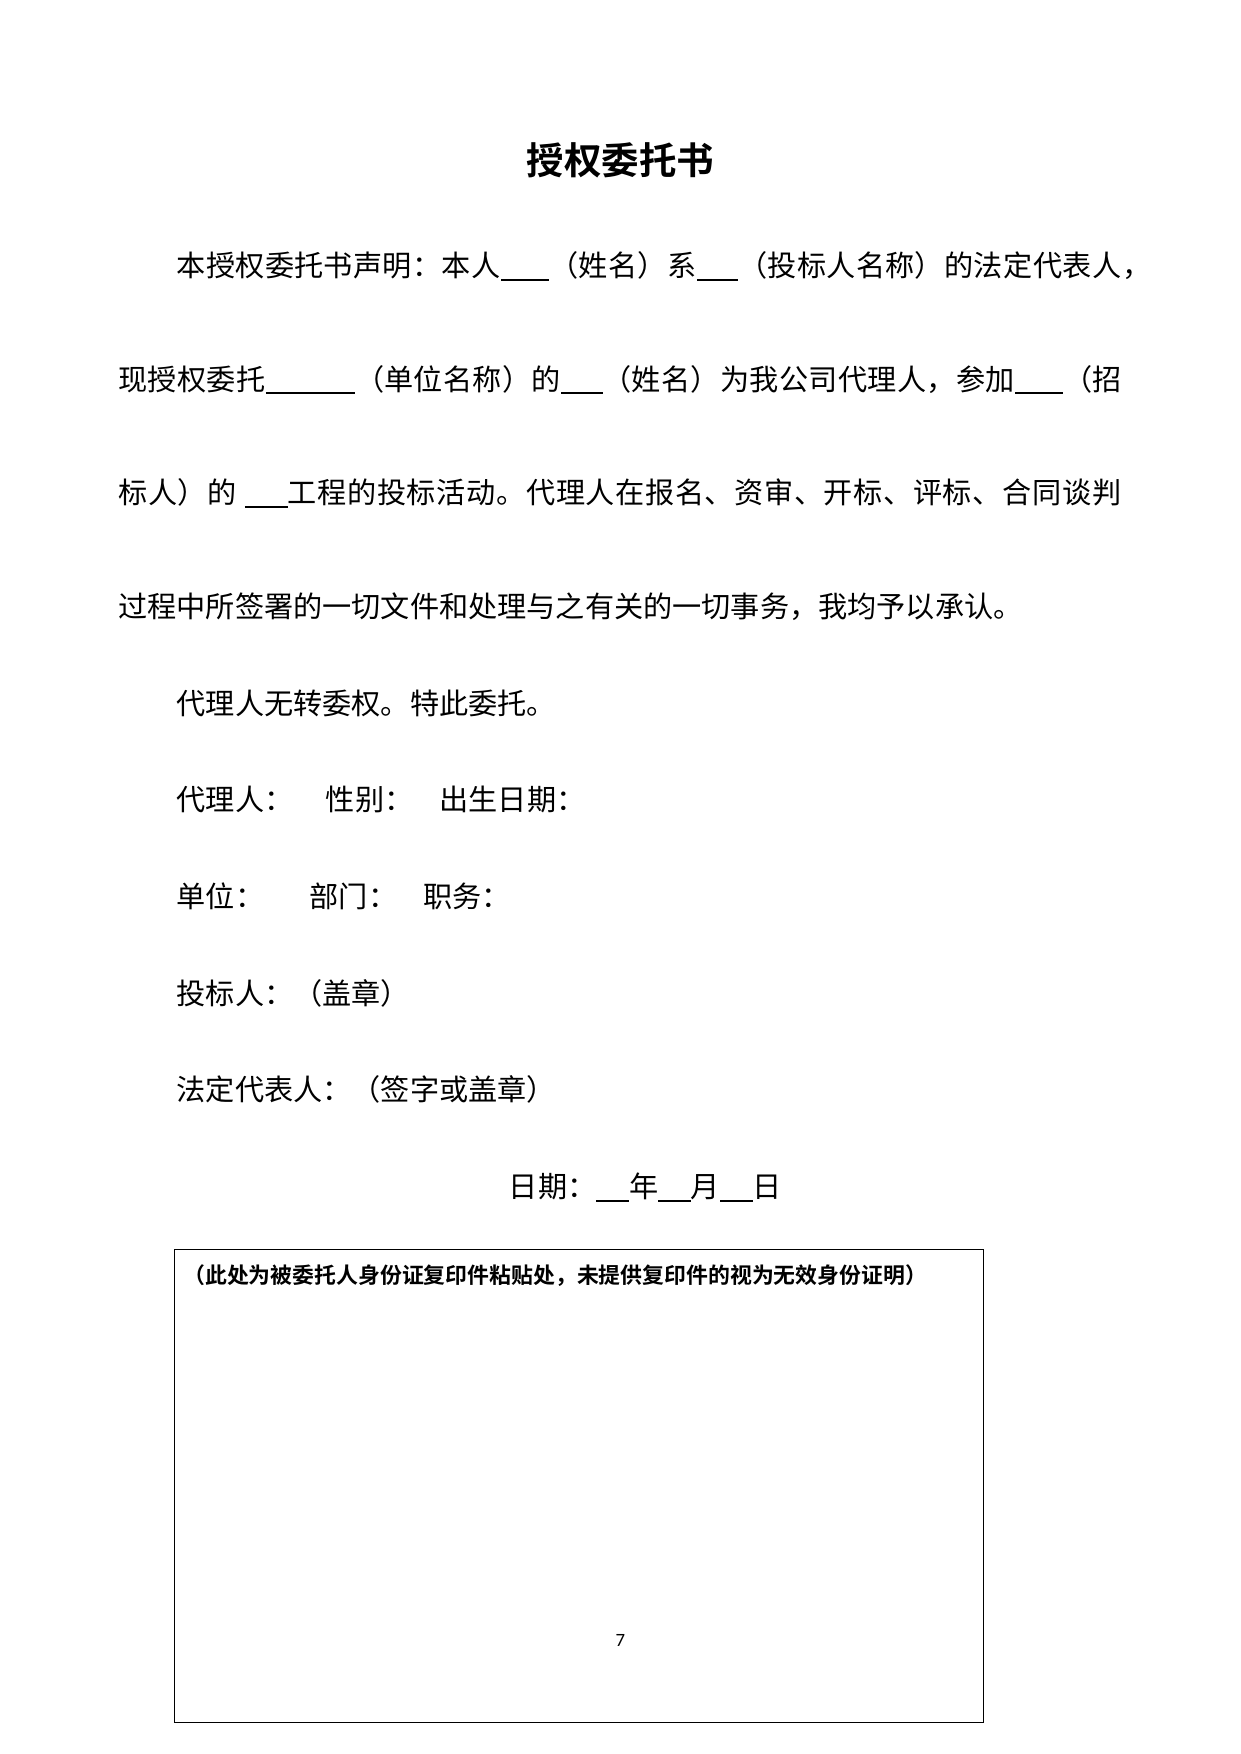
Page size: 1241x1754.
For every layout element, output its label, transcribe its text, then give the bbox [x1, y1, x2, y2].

text 代理人无转委权。特此委托。 [118, 669, 1122, 734]
text 本授权委托书声明：本人 （姓名）系 （投标人名称）的法定代表人，现授权委托 （单位名称）的 （姓名）为我公司代理人，参加 （招标人）的 工程的投标活动。代理人在报名、资审、开标、评标、合同谈判过程中所签署的一切文件和处理与之有关的一切事务，我均予以承认。 [118, 231, 1122, 637]
text 单位： 部门： 职务： [118, 862, 1122, 927]
text 法定代表人：（签字或盖章） [118, 1056, 1122, 1121]
text 投标人：（盖章） [118, 959, 1122, 1024]
text 日期： 年 月 日 [118, 1152, 1122, 1217]
text 授权委托书 [118, 125, 1122, 190]
text 代理人： 性别： 出生日期： [118, 766, 1122, 831]
